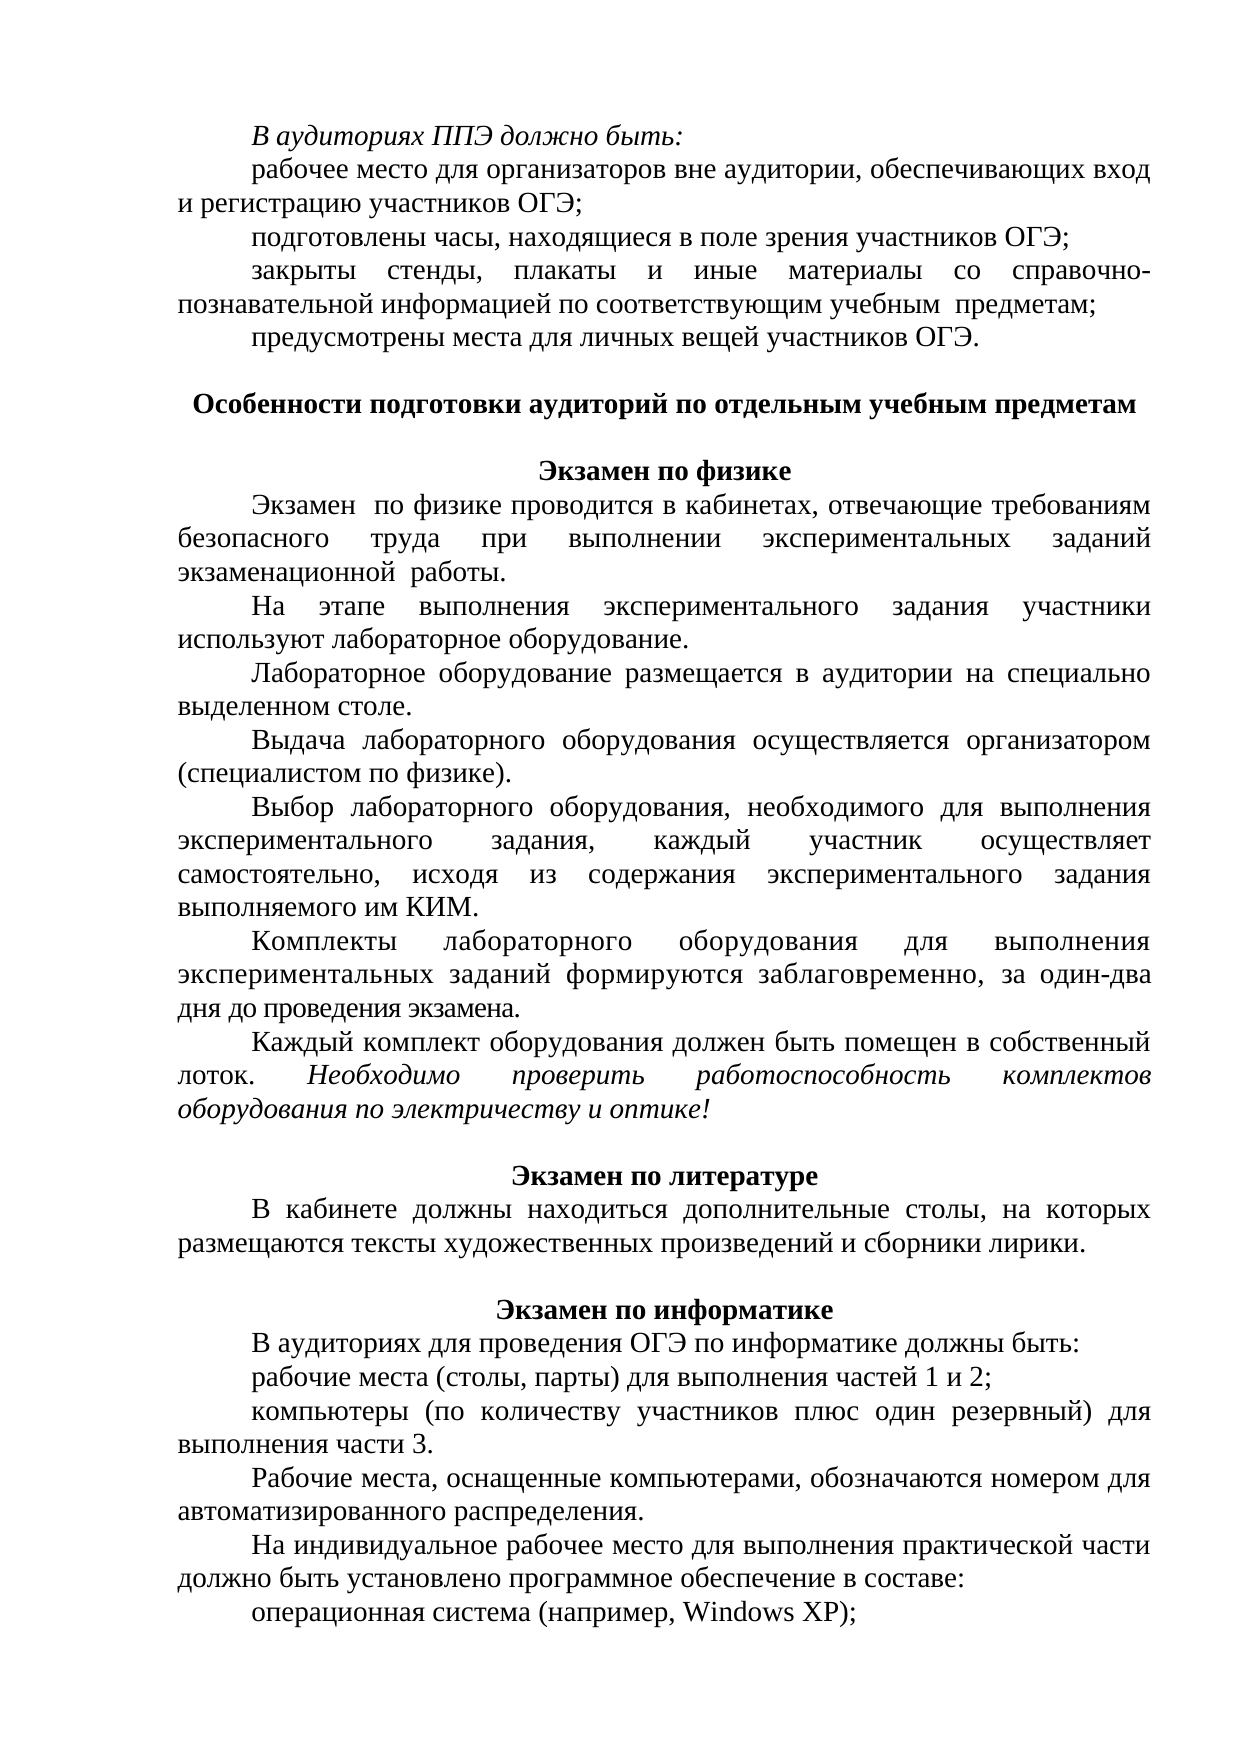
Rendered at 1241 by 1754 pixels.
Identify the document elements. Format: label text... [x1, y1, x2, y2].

text Экзамен по информатике [177, 1292, 1152, 1326]
text На этапе выполнения экспериментального задания участники используют лабораторное оборудование. [177, 588, 1152, 655]
text В кабинете должны находиться дополнительные столы, на которых размещаются тексты художественных произведений и сборники лирики. [177, 1191, 1152, 1258]
text компьютеры (по количеству участников плюс один резервный) для выполнения части 3. [177, 1393, 1152, 1460]
text Экзамен по физике проводится в кабинетах, отвечающие требованиям безопасного труда при выполнении экспериментальных заданий экзаменационной работы. [177, 487, 1152, 588]
text предусмотрены места для личных вещей участников ОГЭ. [177, 319, 1152, 353]
text Каждый комплект оборудования должен быть помещен в собственный лоток. Необходимо проверить работоспособность комплектов оборудования по электричеству и оптике! [177, 1024, 1152, 1124]
text Экзамен по физике [177, 453, 1152, 487]
text рабочие места (столы, парты) для выполнения частей 1 и 2; [177, 1359, 1152, 1393]
text операционная система (например, Windows XP); [177, 1594, 1152, 1627]
text В аудиториях для проведения ОГЭ по информатике должны быть: [177, 1326, 1152, 1359]
text подготовлены часы, находящиеся в поле зрения участников ОГЭ; [251, 219, 1152, 252]
text Выбор лабораторного оборудования, необходимого для выполнения экспериментального задания, каждый участник осуществляет самостоятельно, исходя из содержания экспериментального задания выполняемого им КИМ. [177, 789, 1152, 923]
text В аудиториях ППЭ должно быть: [177, 118, 1152, 152]
text Особенности подготовки аудиторий по отдельным учебным предметам [177, 386, 1152, 420]
text На индивидуальное рабочее место для выполнения практической части должно быть установлено программное обеспечение в составе: [177, 1527, 1152, 1594]
text Лабораторное оборудование размещается в аудитории на специально выделенном столе. [177, 655, 1152, 722]
text закрыты стенды, плакаты и иные материалы со справочно-познавательной информацией по соответствующим учебным предметам; [177, 252, 1152, 319]
text рабочее место для организаторов вне аудитории, обеспечивающих вход и регистрацию участников ОГЭ; [177, 152, 1152, 219]
text Рабочие места, оснащенные компьютерами, обозначаются номером для автоматизированного распределения. [177, 1460, 1152, 1527]
text Выдача лабораторного оборудования осуществляется организатором (специалистом по физике). [177, 722, 1152, 789]
text Комплекты лабораторного оборудования для выполнения экспериментальных заданий формируются заблаговременно, за один-два дня до проведения экзамена. [177, 923, 1152, 1024]
text Экзамен по литературе [177, 1158, 1152, 1191]
